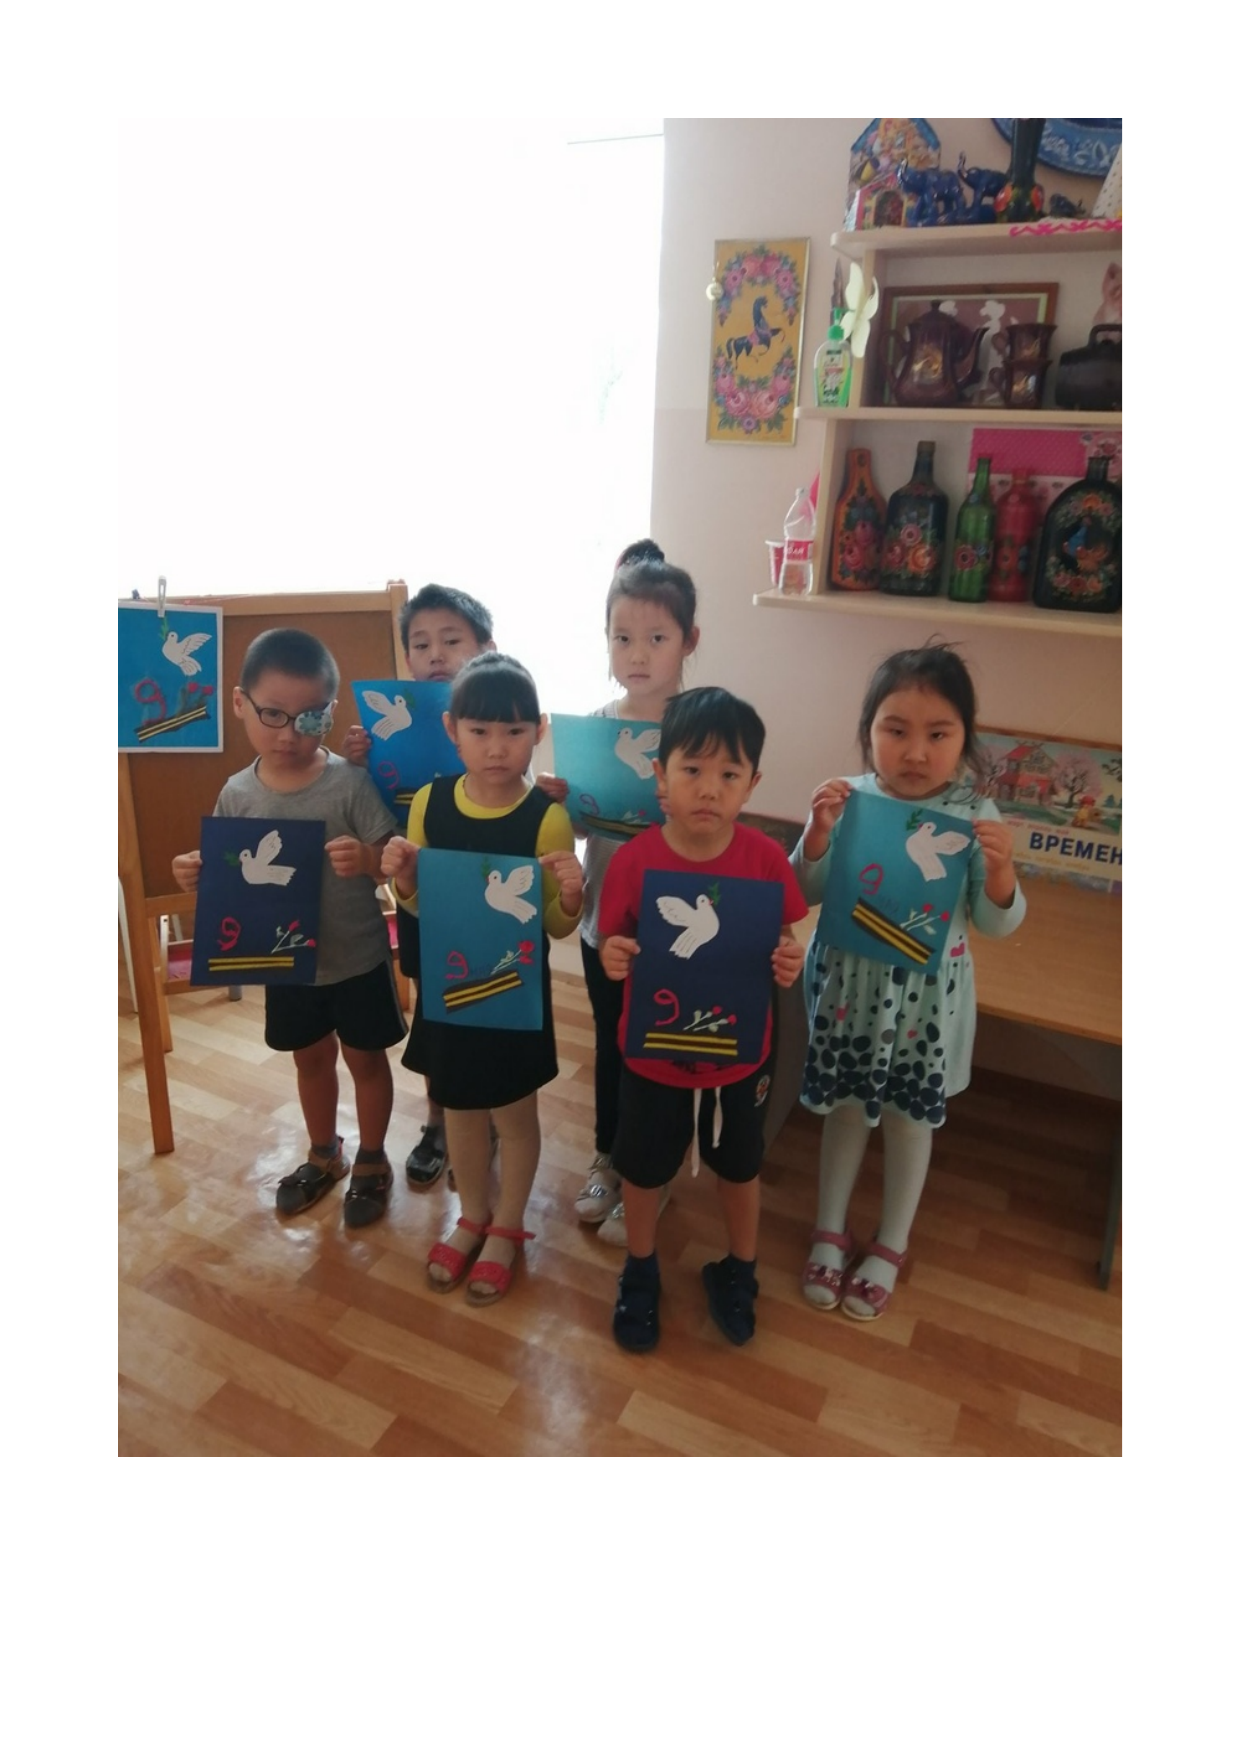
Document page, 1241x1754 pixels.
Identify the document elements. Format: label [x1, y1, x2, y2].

picture [118, 118, 1123, 1457]
